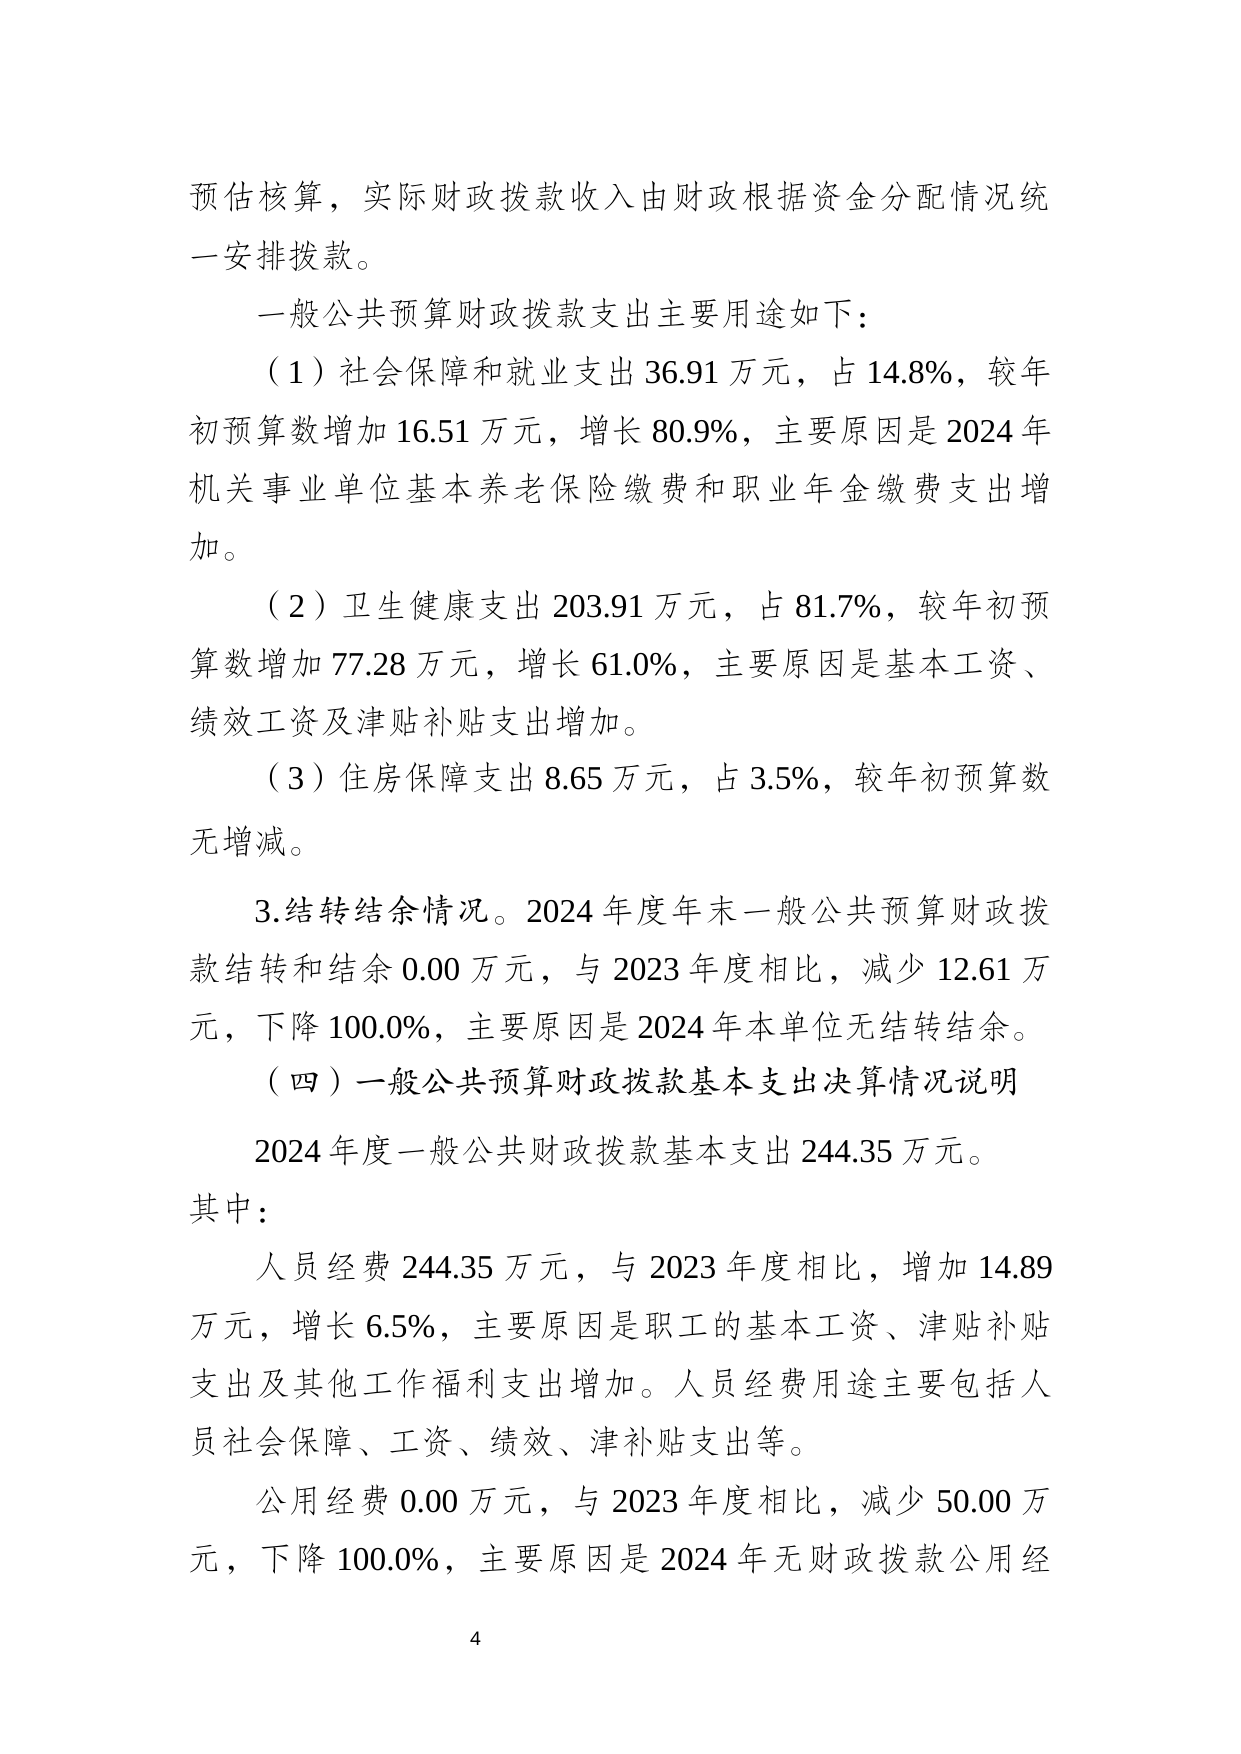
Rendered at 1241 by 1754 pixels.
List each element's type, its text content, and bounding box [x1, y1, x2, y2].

text 2024年度一般公共财政拨款基本支出244.35万元。 [187, 1115, 1053, 1174]
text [187, 162, 1053, 279]
list （1）社会保障和就业支出36.91万元，占14.8%，较年初预算数增加16.51万元，增长80.9%，主要原因是2024年机关事业单位基本养老保险缴费和职业年金缴费支出增加。 [187, 337, 1053, 570]
text （四）一般公共预算财政拨款基本支出决算情况说明 [187, 1050, 1053, 1115]
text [187, 1465, 1053, 1582]
text 3.结转结余情况。2024年度年末一般公共预算财政拨款结转和结余0.00万元，与2023年度相比，减少12.61万元，下降100.0%，主要原因是2024年本单位无结转结余。 [187, 875, 1053, 1050]
text （3）住房保障支出8.65万元，占3.5%，较年初预算数无增减。 [187, 745, 1053, 875]
list （2）卫生健康支出203.91万元，占81.7%，较年初预算数增加77.28万元，增长61.0%，主要原因是基本工资、绩效工资及津贴补贴支出增加。 [187, 570, 1053, 745]
text 人员经费244.35万元，与2023年度相比，增加14.89万元，增长6.5%，主要原因是职工的基本工资、津贴补贴支出及其他工作福利支出增加。人员经费用途主要包括人员社会保障、工资、绩效、津补贴支出等。 [187, 1232, 1053, 1465]
text 一般公共预算财政拨款支出主要用途如下： [187, 279, 1053, 337]
text 其中： [187, 1174, 1053, 1232]
